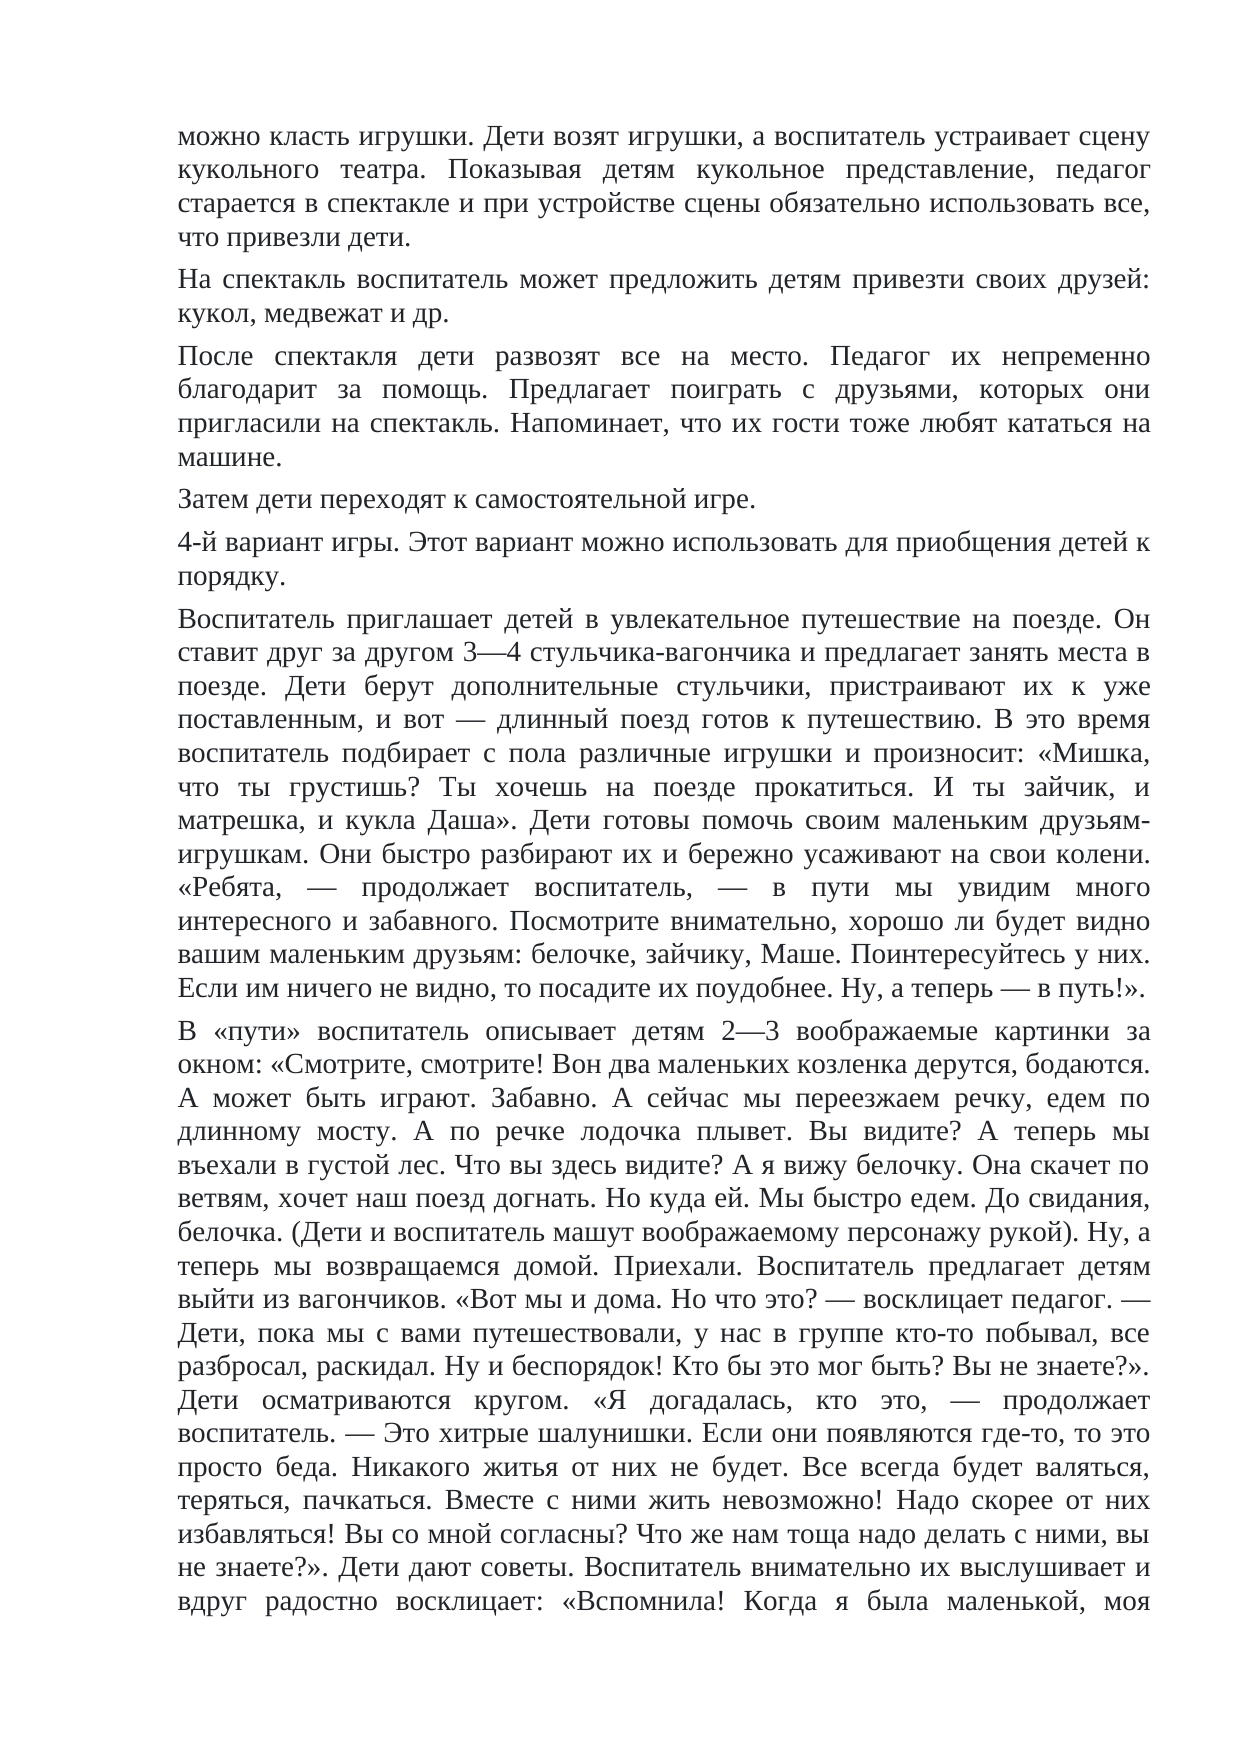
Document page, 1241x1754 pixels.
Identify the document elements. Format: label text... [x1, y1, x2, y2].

text можно класть игрушки. Дети возят игрушки, а воспитатель устраивает сцену кукольного театра. Показывая детям кукольное представление, педагог старается в спектакле и при устройстве сцены обязательно использовать все, что привезли дети. [177, 118, 1152, 252]
text 4-й вариант игры. Этот вариант можно использовать для приобщения детей к порядку. [177, 524, 1152, 592]
text Затем дети переходят к самостоятельной игре. [177, 482, 1152, 515]
text На спектакль воспитатель может предложить детям привезти своих друзей: кукол, медвежат и др. [177, 262, 1152, 329]
text Воспитатель приглашает детей в увлекательное путешествие на поезде. Он ставит друг за другом 3—4 стульчика-вагончика и предлагает занять места в поезде. Дети берут дополнительные стульчики, пристраивают их к уже поставленным, и вот — длинный поезд готов к путешествию. В это время воспитатель подбирает с пола различные игрушки и произносит: «Мишка, что ты грустишь? Ты хочешь на поезде прокатиться. И ты зайчик, и матрешка, и кукла Даша». Дети готовы помочь своим маленьким друзьям-игрушкам. Они быстро разбирают их и бережно усаживают на свои колени. «Ребята, — продолжает воспитатель, — в пути мы увидим много интересного и забавного. Посмотрите внимательно, хорошо ли будет видно вашим маленьким друзьям: белочке, зайчику, Маше. Поинтересуйтесь у них. Если им ничего не видно, то посадите их поудобнее. Ну, а теперь — в путь!». [177, 601, 1152, 1003]
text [177, 1013, 1152, 1617]
text После спектакля дети развозят все на место. Педагог их непременно благодарит за помощь. Предлагает поиграть с друзьями, которых они пригласили на спектакль. Напоминает, что их гости тоже любят кататься на машине. [177, 338, 1152, 472]
